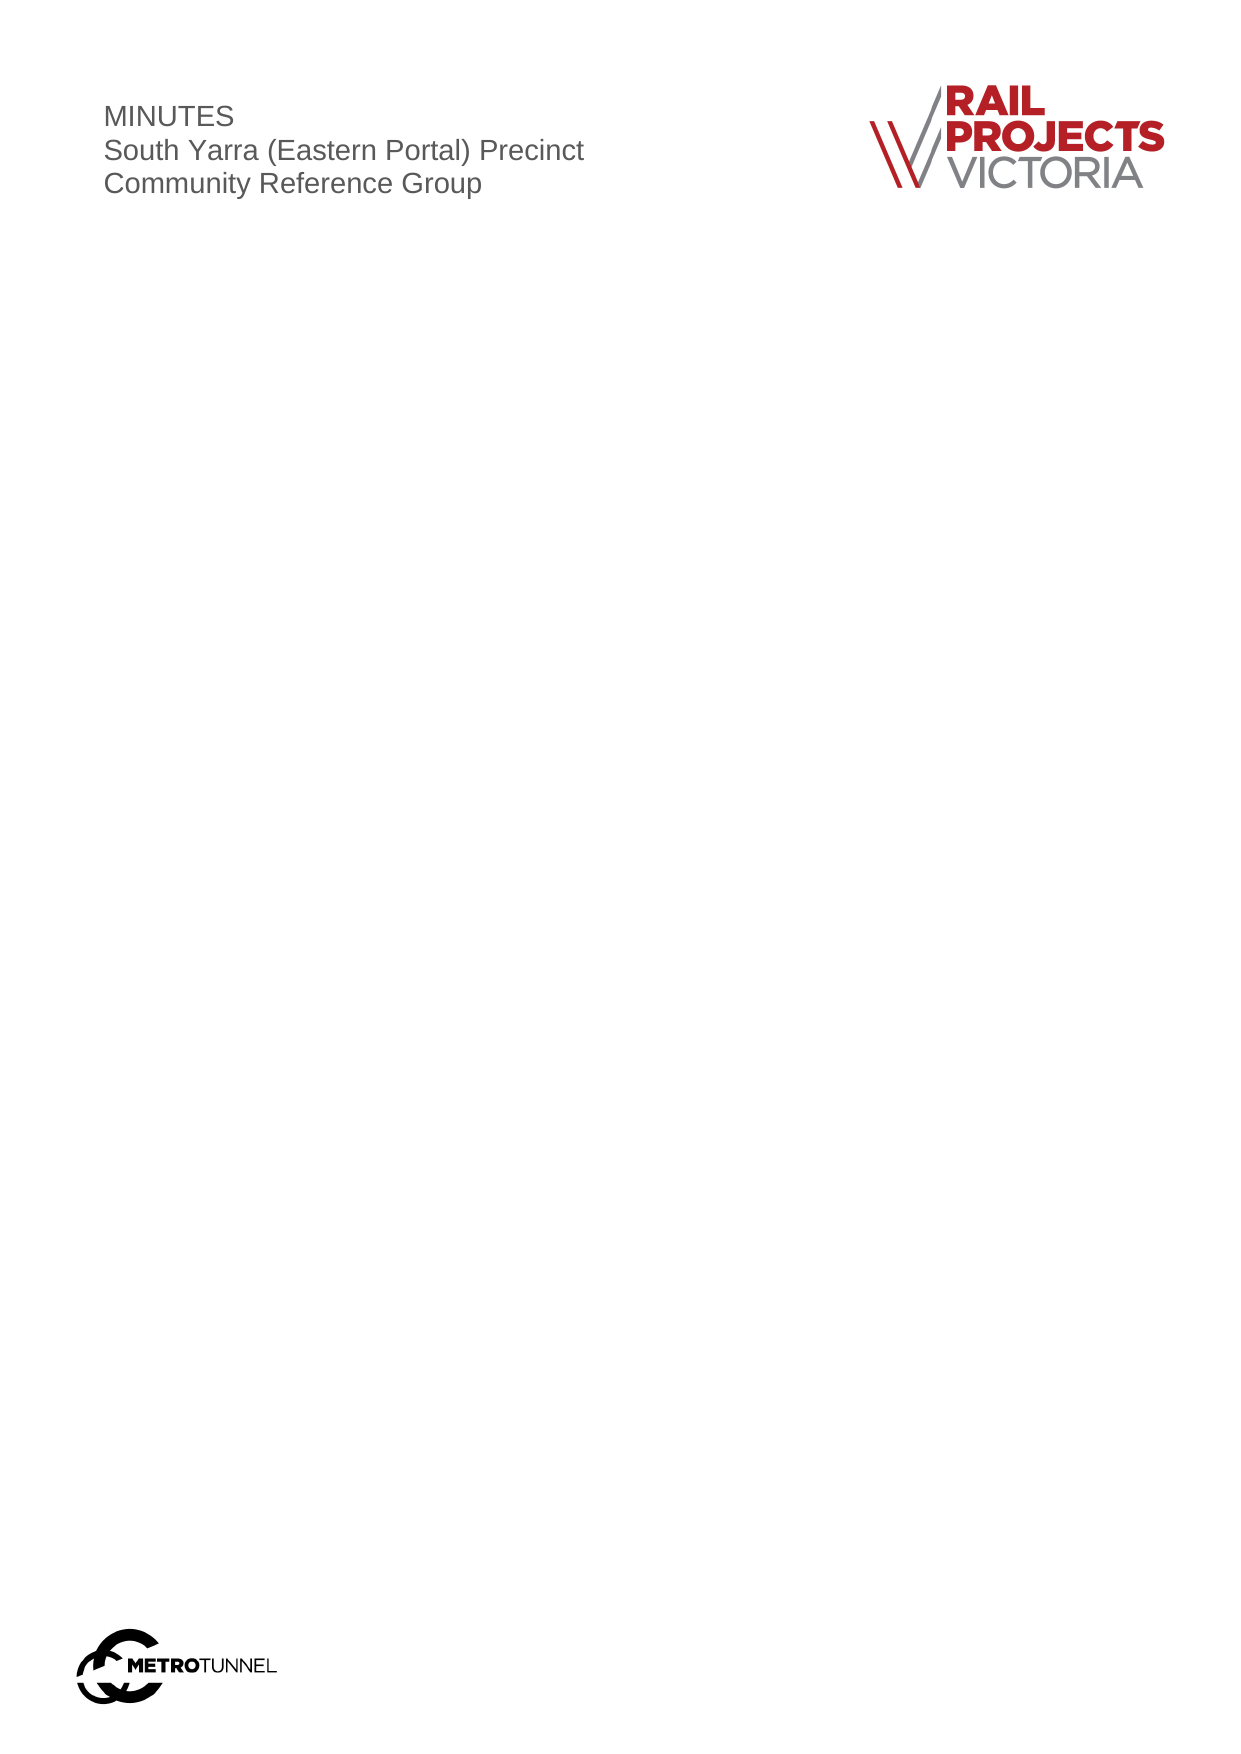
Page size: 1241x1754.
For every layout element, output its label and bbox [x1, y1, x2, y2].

picture [3, 1561, 291, 1754]
picture [0, 0, 1241, 238]
